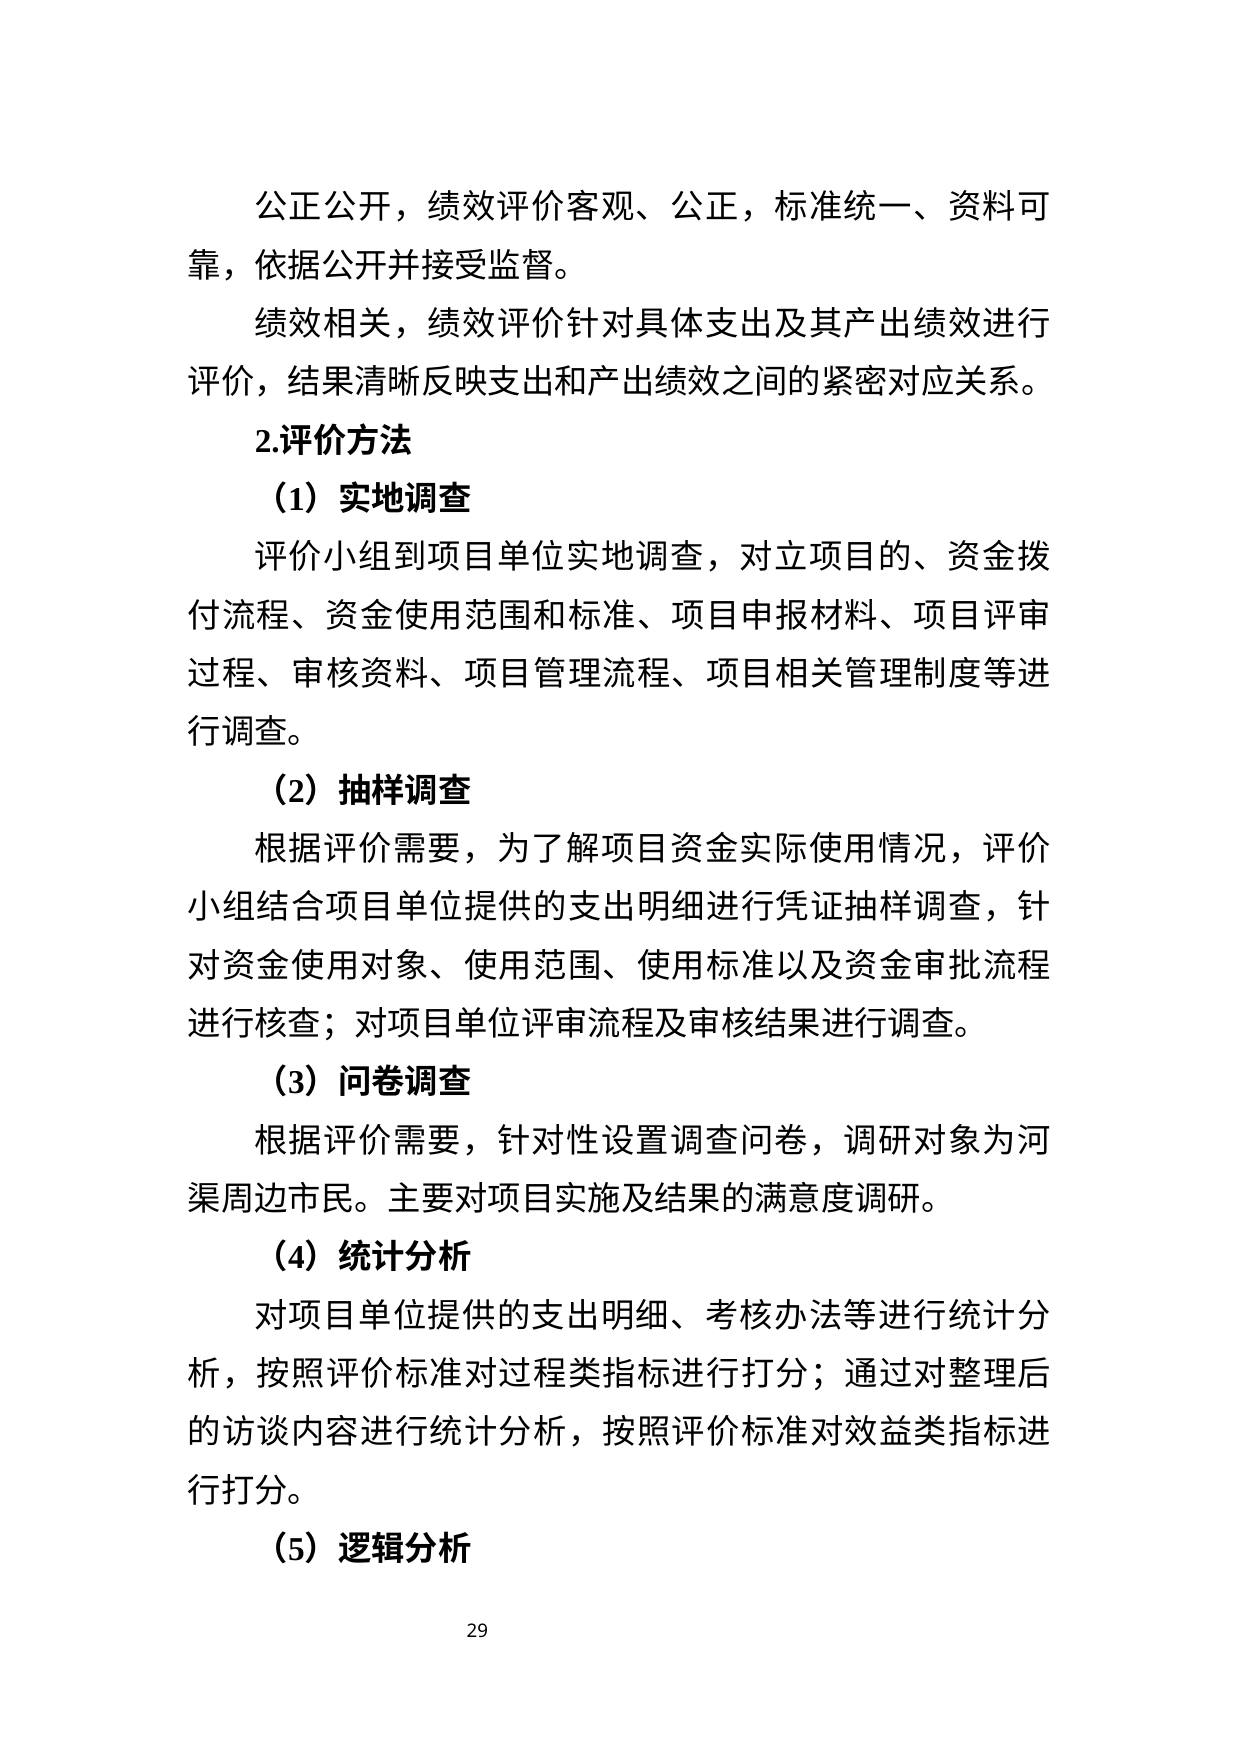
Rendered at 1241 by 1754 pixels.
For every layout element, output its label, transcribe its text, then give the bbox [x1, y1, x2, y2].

text （5）逻辑分析 [187, 1514, 1053, 1572]
text 根据评价需要，为了解项目资金实际使用情况，评价小组结合项目单位提供的支出明细进行凭证抽样调查，针对资金使用对象、使用范围、使用标准以及资金审批流程进行核查；对项目单位评审流程及审核结果进行调查。 [187, 814, 1053, 1047]
text （1）实地调查 [187, 464, 1053, 522]
text （3）问卷调查 [187, 1047, 1053, 1105]
text 对项目单位提供的支出明细、考核办法等进行统计分析，按照评价标准对过程类指标进行打分；通过对整理后的访谈内容进行统计分析，按照评价标准对效益类指标进行打分。 [187, 1280, 1053, 1514]
text 绩效相关，绩效评价针对具体支出及其产出绩效进行评价，结果清晰反映支出和产出绩效之间的紧密对应关系。 [187, 289, 1053, 405]
text 根据评价需要，针对性设置调查问卷，调研对象为河渠周边市民。主要对项目实施及结果的满意度调研。 [187, 1105, 1053, 1222]
text 评价小组到项目单位实地调查，对立项目的、资金拨付流程、资金使用范围和标准、项目申报材料、项目评审过程、审核资料、项目管理流程、项目相关管理制度等进行调查。 [187, 522, 1053, 755]
text （4）统计分析 [187, 1222, 1053, 1280]
text 公正公开，绩效评价客观、公正，标准统一、资料可靠，依据公开并接受监督。 [187, 172, 1053, 289]
subtitle 2.评价方法 [187, 405, 1053, 464]
text （2）抽样调查 [187, 755, 1053, 814]
